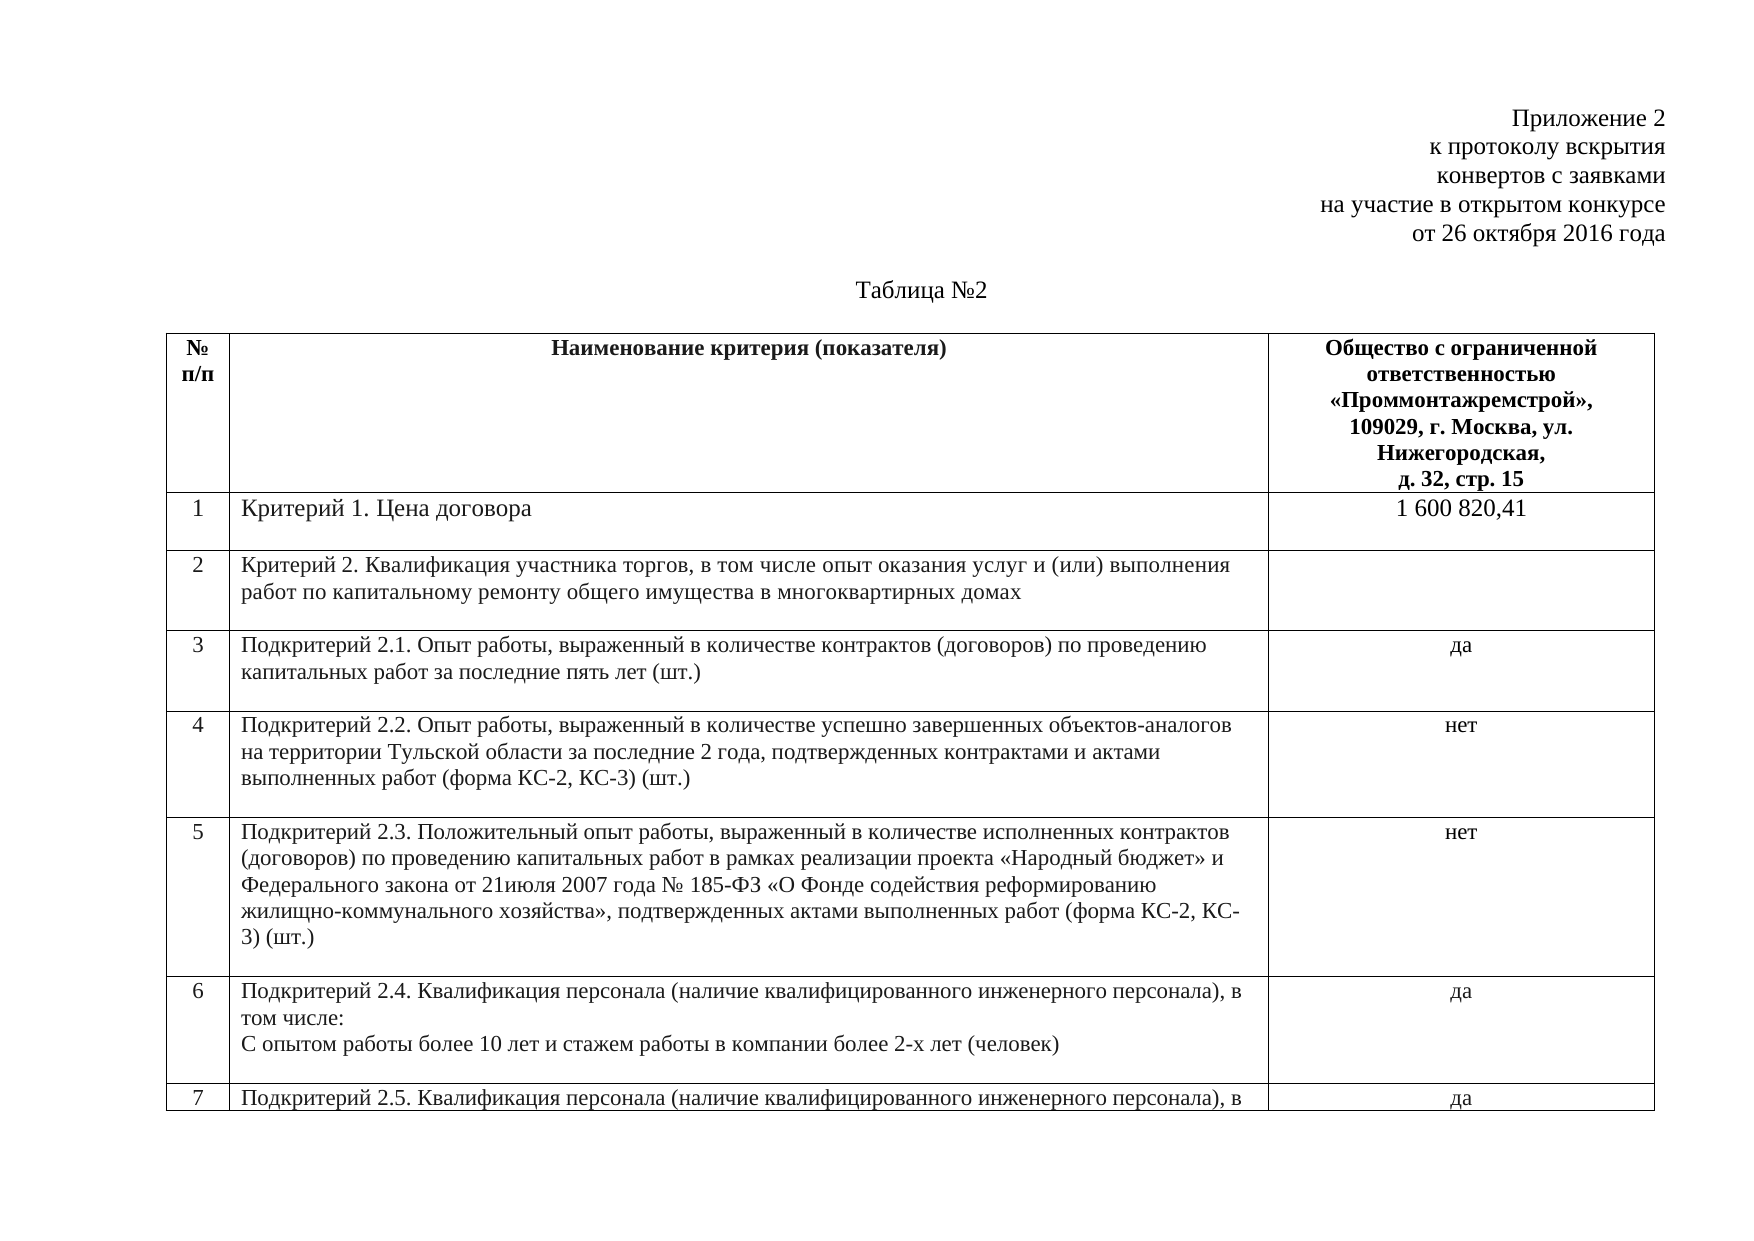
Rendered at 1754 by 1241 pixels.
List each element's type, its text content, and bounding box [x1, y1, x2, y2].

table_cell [230, 1084, 1268, 1110]
table_cell нет [1269, 818, 1654, 976]
table_cell Подкритерий 2.3. Положительный опыт работы, выраженный в количестве исполненных контрактов (договоров) по проведению капитальных работ в рамках реализации проекта «Народный бюджет» и Федерального закона от 21июля 2007 года № 185-ФЗ «О Фонде содействия реформированию жилищно-коммунального хозяйства», подтвержденных актами выполненных работ (форма КС-2, КС-3) (шт.) [230, 818, 1268, 976]
table_cell да [1269, 1084, 1654, 1110]
text к протоколу вскрытия [960, 131, 1665, 160]
table_cell 7 [167, 1084, 229, 1110]
table_cell Критерий 2. Квалификация участника торгов, в том числе опыт оказания услуг и (или) выполнения работ по капитальному ремонту общего имущества в многоквартирных домах [230, 551, 1268, 630]
table_cell Подкритерий 2.4. Квалификация персонала (наличие квалифицированного инженерного персонала), в том числе: С опытом работы более 10 лет и стажем работы в компании более 2-х лет (человек) [230, 977, 1268, 1083]
table_cell 6 [167, 977, 229, 1083]
table_cell [1269, 551, 1654, 630]
table_cell да [1269, 977, 1654, 1083]
table_cell 3 [167, 631, 229, 711]
table_cell 1 600 820,41 [1269, 493, 1654, 550]
table_cell 2 [167, 551, 229, 630]
table_cell 1 [167, 493, 229, 550]
table_header Наименование критерия (показателя) [230, 334, 1268, 492]
table_header Общество с ограниченной ответственностью «Проммонтажремстрой», 109029, г. Москва, ул. Нижегородская, д. 32, стр. 15 [1269, 334, 1654, 492]
table_cell 5 [167, 818, 229, 976]
text на участие в открытом конкурсе [960, 189, 1665, 218]
table_cell Подкритерий 2.1. Опыт работы, выраженный в количестве контрактов (договоров) по проведению капитальных работ за последние пять лет (шт.) [230, 631, 1268, 711]
table_cell да [1269, 631, 1654, 711]
table_header № п/п [167, 334, 229, 492]
text Приложение 2 [960, 103, 1665, 131]
table_cell Подкритерий 2.2. Опыт работы, выраженный в количестве успешно завершенных объектов-аналогов на территории Тульской области за последние 2 года, подтвержденных контрактами и актами выполненных работ (форма КС-2, КС-3) (шт.) [230, 712, 1268, 817]
table_cell нет [1269, 712, 1654, 817]
table_cell Критерий 1. Цена договора [230, 493, 1268, 550]
table_cell 4 [167, 712, 229, 817]
text конвертов с заявками [960, 160, 1665, 189]
text от 26 октября 2016 года [960, 218, 1665, 246]
text Таблица №2 [177, 275, 1665, 304]
